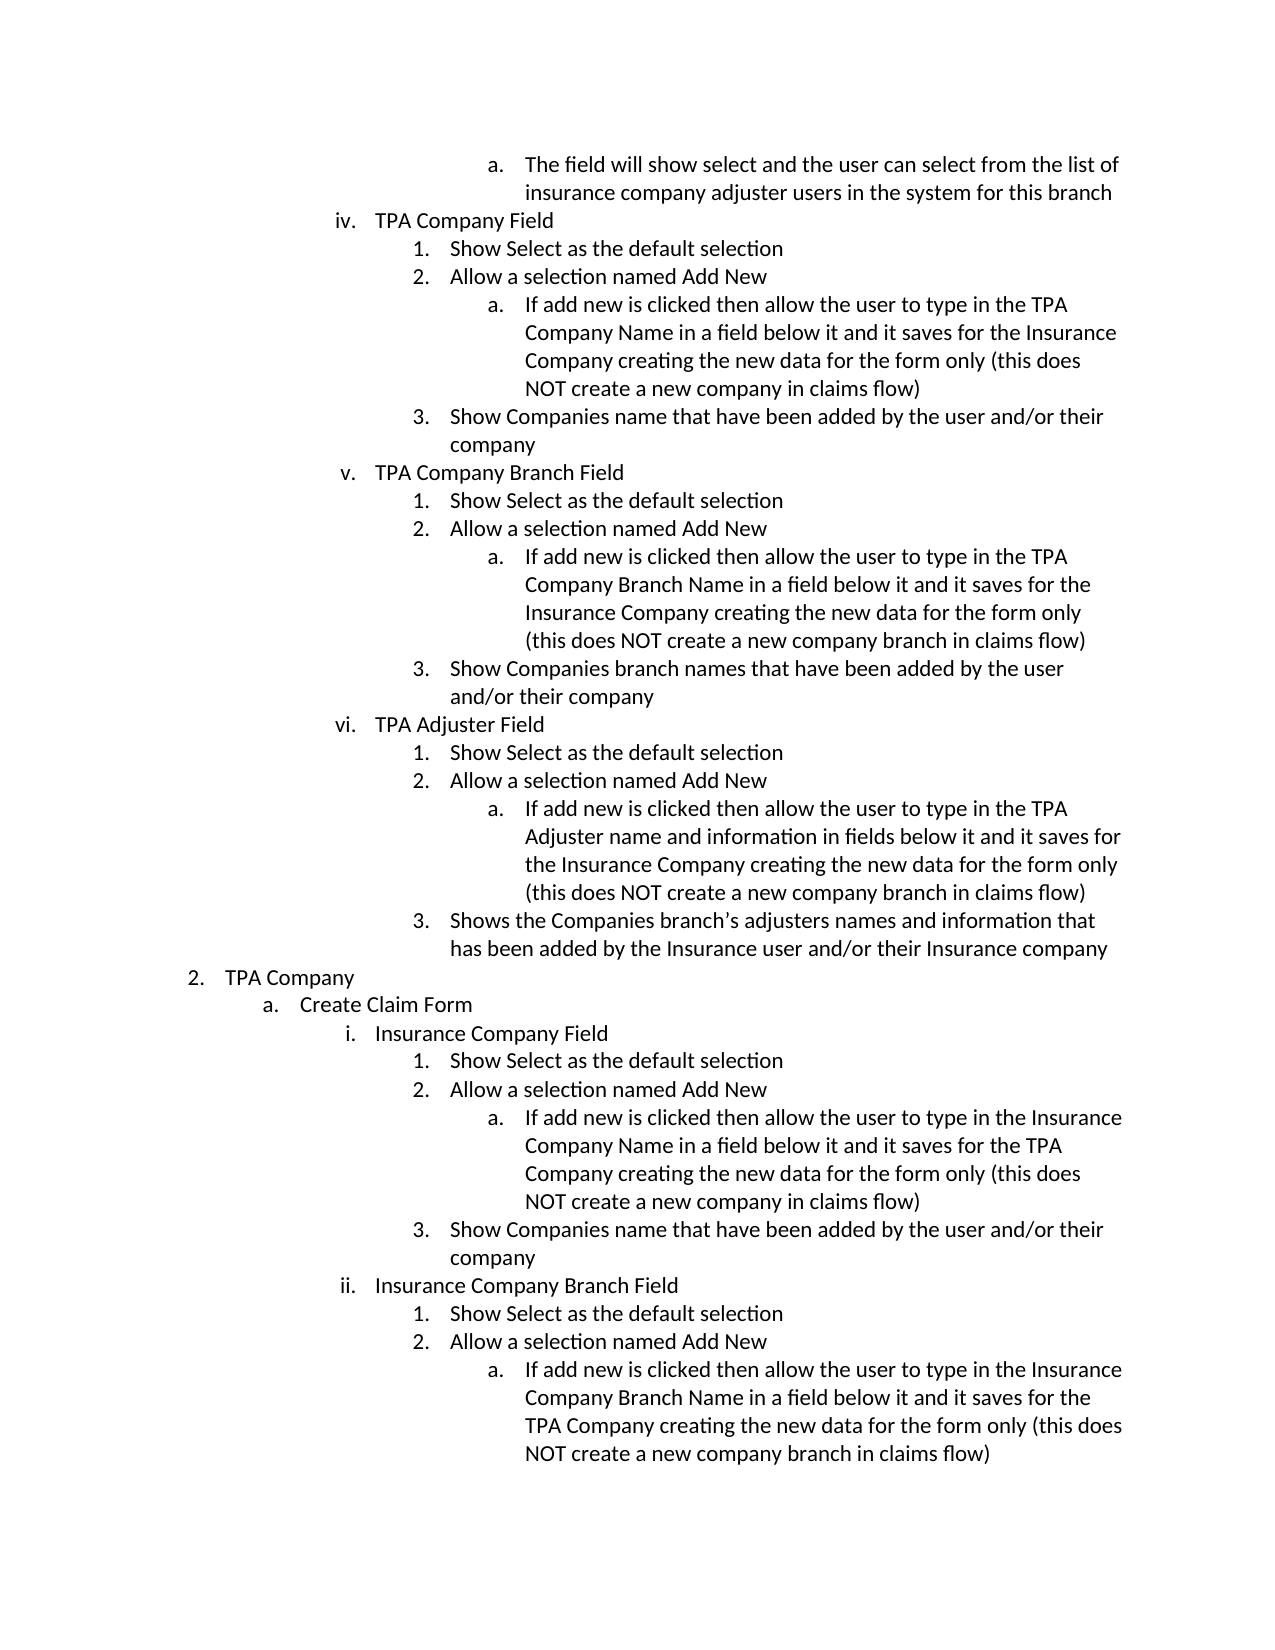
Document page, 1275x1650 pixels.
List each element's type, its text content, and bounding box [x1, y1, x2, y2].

list Allow a selection named Add New [412, 766, 1125, 794]
list TPA Adjuster Field [356, 710, 1125, 738]
list TPA Company Field [356, 206, 1125, 234]
list Show Select as the default selection [412, 234, 1125, 262]
list If add new is clicked then allow the user to type in the TPA Adjuster name and information in fields below it and it saves for the Insurance Company creating the new data for the form only (this does NOT create a new company branch in claims flow) [487, 794, 1125, 907]
list Allow a selection named Add New [412, 514, 1125, 542]
list TPA Company [187, 963, 1125, 991]
list Allow a selection named Add New [412, 262, 1125, 290]
list Show Select as the default selection [412, 1299, 1125, 1327]
list Show Companies name that have been added by the user and/or their company [412, 1215, 1125, 1271]
list If add new is clicked then allow the user to type in the Insurance Company Branch Name in a field below it and it saves for the TPA Company creating the new data for the form only (this does NOT create a new company branch in claims flow) [487, 1355, 1125, 1467]
list Show Select as the default selection [412, 1047, 1125, 1075]
list TPA Company Branch Field [356, 458, 1125, 486]
list Insurance Company Field [356, 1019, 1125, 1047]
list The field will show select and the user can select from the list of insurance company adjuster users in the system for this branch [487, 150, 1125, 206]
list If add new is clicked then allow the user to type in the TPA Company Name in a field below it and it saves for the Insurance Company creating the new data for the form only (this does NOT create a new company in claims flow) [487, 290, 1125, 402]
list Show Select as the default selection [412, 738, 1125, 766]
list Show Companies name that have been added by the user and/or their company [412, 402, 1125, 458]
list If add new is clicked then allow the user to type in the Insurance Company Name in a field below it and it saves for the TPA Company creating the new data for the form only (this does NOT create a new company in claims flow) [487, 1103, 1125, 1215]
list Shows the Companies branch’s adjusters names and information that has been added by the Insurance user and/or their Insurance company [412, 907, 1125, 963]
list Allow a selection named Add New [412, 1327, 1125, 1355]
list Show Select as the default selection [412, 486, 1125, 514]
list Insurance Company Branch Field [356, 1271, 1125, 1299]
list Show Companies branch names that have been added by the user and/or their company [412, 654, 1125, 710]
list Create Claim Form [262, 991, 1125, 1019]
list If add new is clicked then allow the user to type in the TPA Company Branch Name in a field below it and it saves for the Insurance Company creating the new data for the form only (this does NOT create a new company branch in claims flow) [487, 542, 1125, 654]
list Allow a selection named Add New [412, 1075, 1125, 1103]
